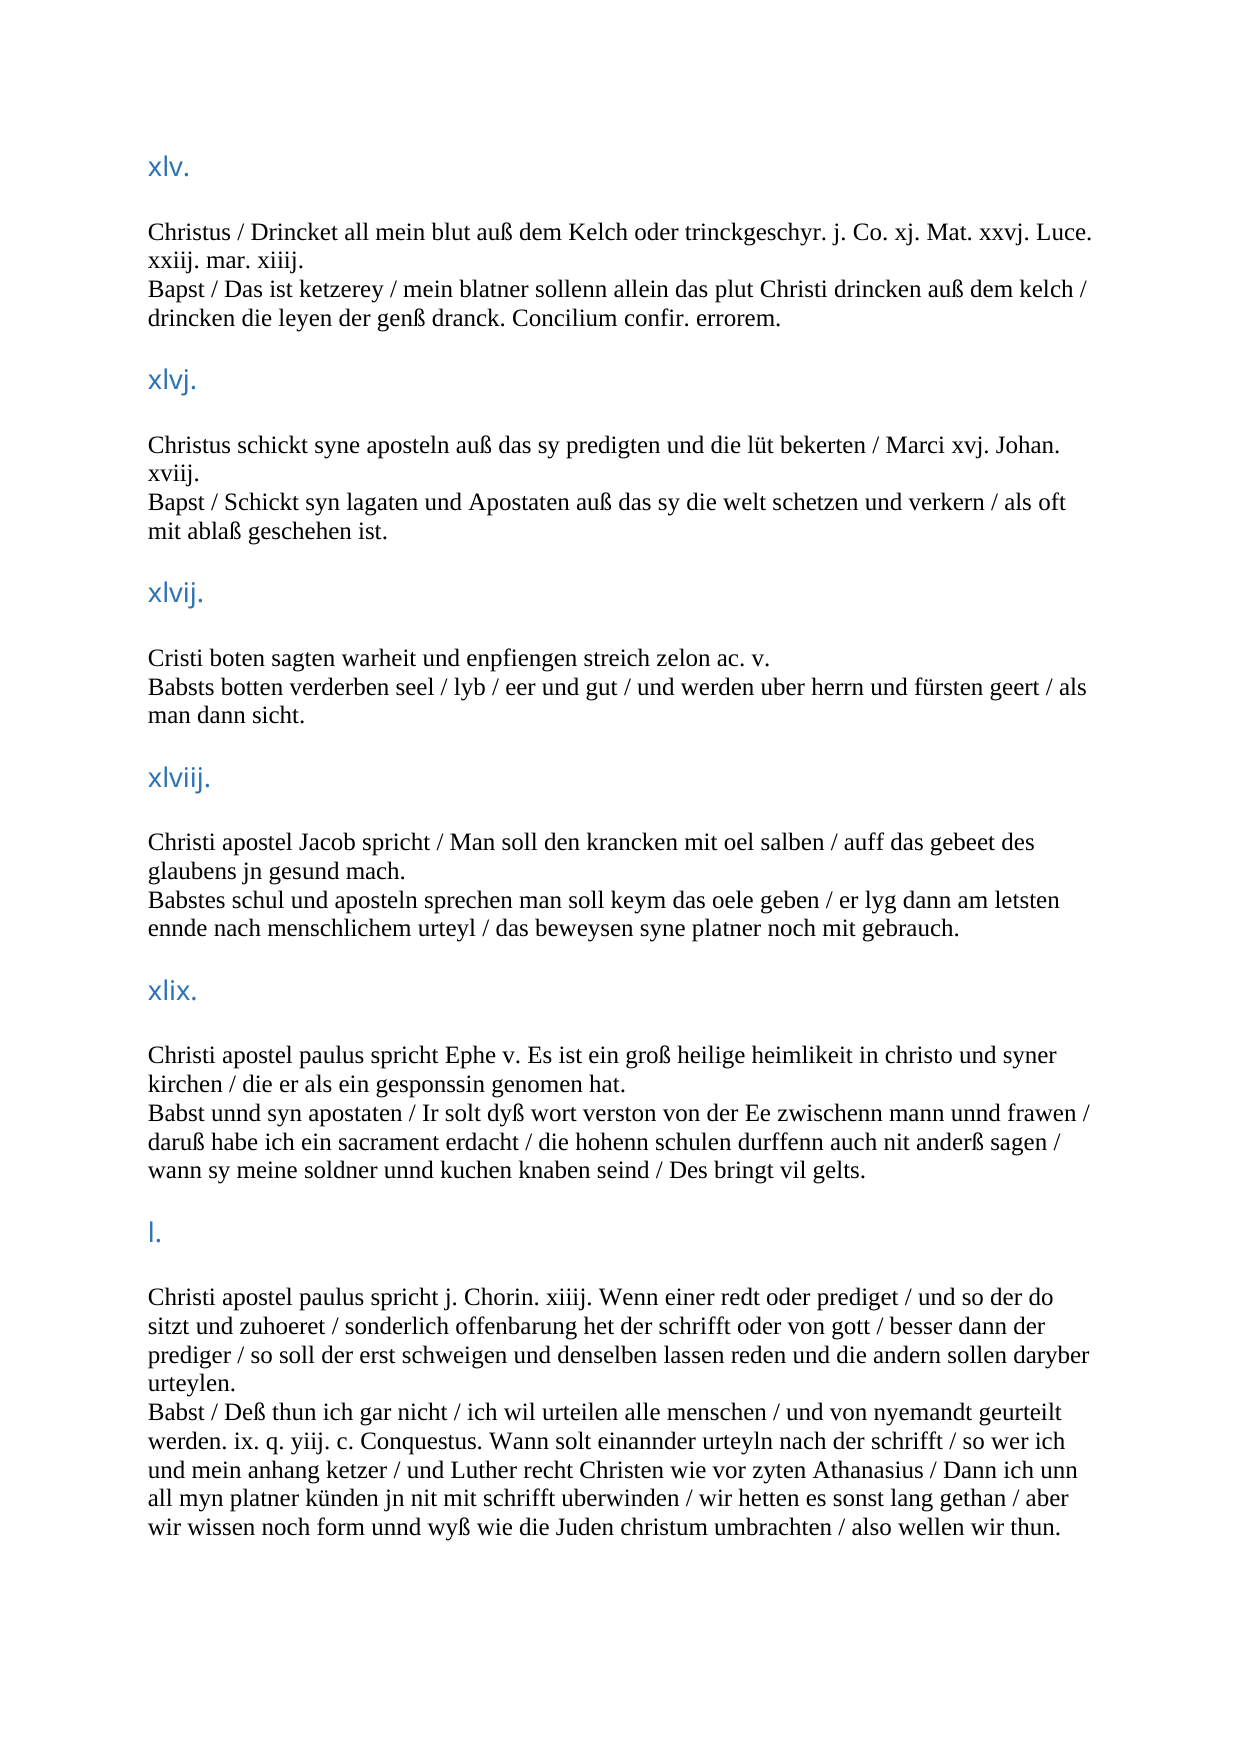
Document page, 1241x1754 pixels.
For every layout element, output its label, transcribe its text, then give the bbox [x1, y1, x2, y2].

subtitle xlviij. [148, 758, 1093, 795]
subtitle l. [148, 1213, 1093, 1250]
text Christus schickt syne aposteln auß das sy predigten und die lüt bekerten / Marci xvj. Johan. xviij. Bapst / Schickt syn lagaten und Apostaten auß das sy die welt schetzen und verkern / als oft mit ablaß geschehen ist. [148, 430, 1093, 545]
text Christi apostel Jacob spricht / Man soll den krancken mit oel salben / auff das gebeet des glaubens jn gesund mach. Babstes schul und aposteln sprechen man soll keym das oele geben / er lyg dann am letsten ennde nach menschlichem urteyl / das beweysen syne platner noch mit gebrauch. [148, 827, 1093, 942]
subtitle xlvj. [148, 361, 1093, 398]
subtitle xlvij. [148, 574, 1093, 611]
text Christus / Drincket all mein blut auß dem Kelch oder trinckgeschyr. j. Co. xj. Mat. xxvj. Luce. xxiij. mar. xiiij. Bapst / Das ist ketzerey / mein blatner sollenn allein das plut Christi drincken auß dem kelch / drincken die leyen der genß dranck. Concilium confir. errorem. [148, 217, 1093, 332]
text Christi apostel paulus spricht Ephe v. Es ist ein groß heilige heimlikeit in christo und syner kirchen / die er als ein gesponssin genomen hat. Babst unnd syn apostaten / Ir solt dyß wort verston von der Ee zwischenn mann unnd frawen / daruß habe ich ein sacrament erdacht / die hohenn schulen durffenn auch nit anderß sagen / wann sy meine soldner unnd kuchen knaben seind / Des bringt vil gelts. [148, 1040, 1093, 1184]
text Christi apostel paulus spricht j. Chorin. xiiij. Wenn einer redt oder prediget / und so der do sitzt und zuhoeret / sonderlich offenbarung het der schrifft oder von gott / besser dann der prediger / so soll der erst schweigen und denselben lassen reden und die andern sollen daryber urteylen. Babst / Deß thun ich gar nicht / ich wil urteilen alle menschen / und von nyemandt geurteilt werden. ix. q. yiij. c. Conquestus. Wann solt einannder urteyln nach der schrifft / so wer ich und mein anhang ketzer / und Luther recht Christen wie vor zyten Athanasius / Dann ich unn all myn platner künden jn nit mit schrifft uberwinden / wir hetten es sonst lang gethan / aber wir wissen noch form unnd wyß wie die Juden christum umbrachten / also wellen wir thun. [148, 1282, 1093, 1541]
subtitle xlv. [148, 148, 1093, 184]
subtitle xlix. [148, 971, 1093, 1008]
text Cristi boten sagten warheit und enpfiengen streich zelon ac. v. Babsts botten verderben seel / lyb / eer und gut / und werden uber herrn und fürsten geert / als man dann sicht. [148, 643, 1093, 729]
